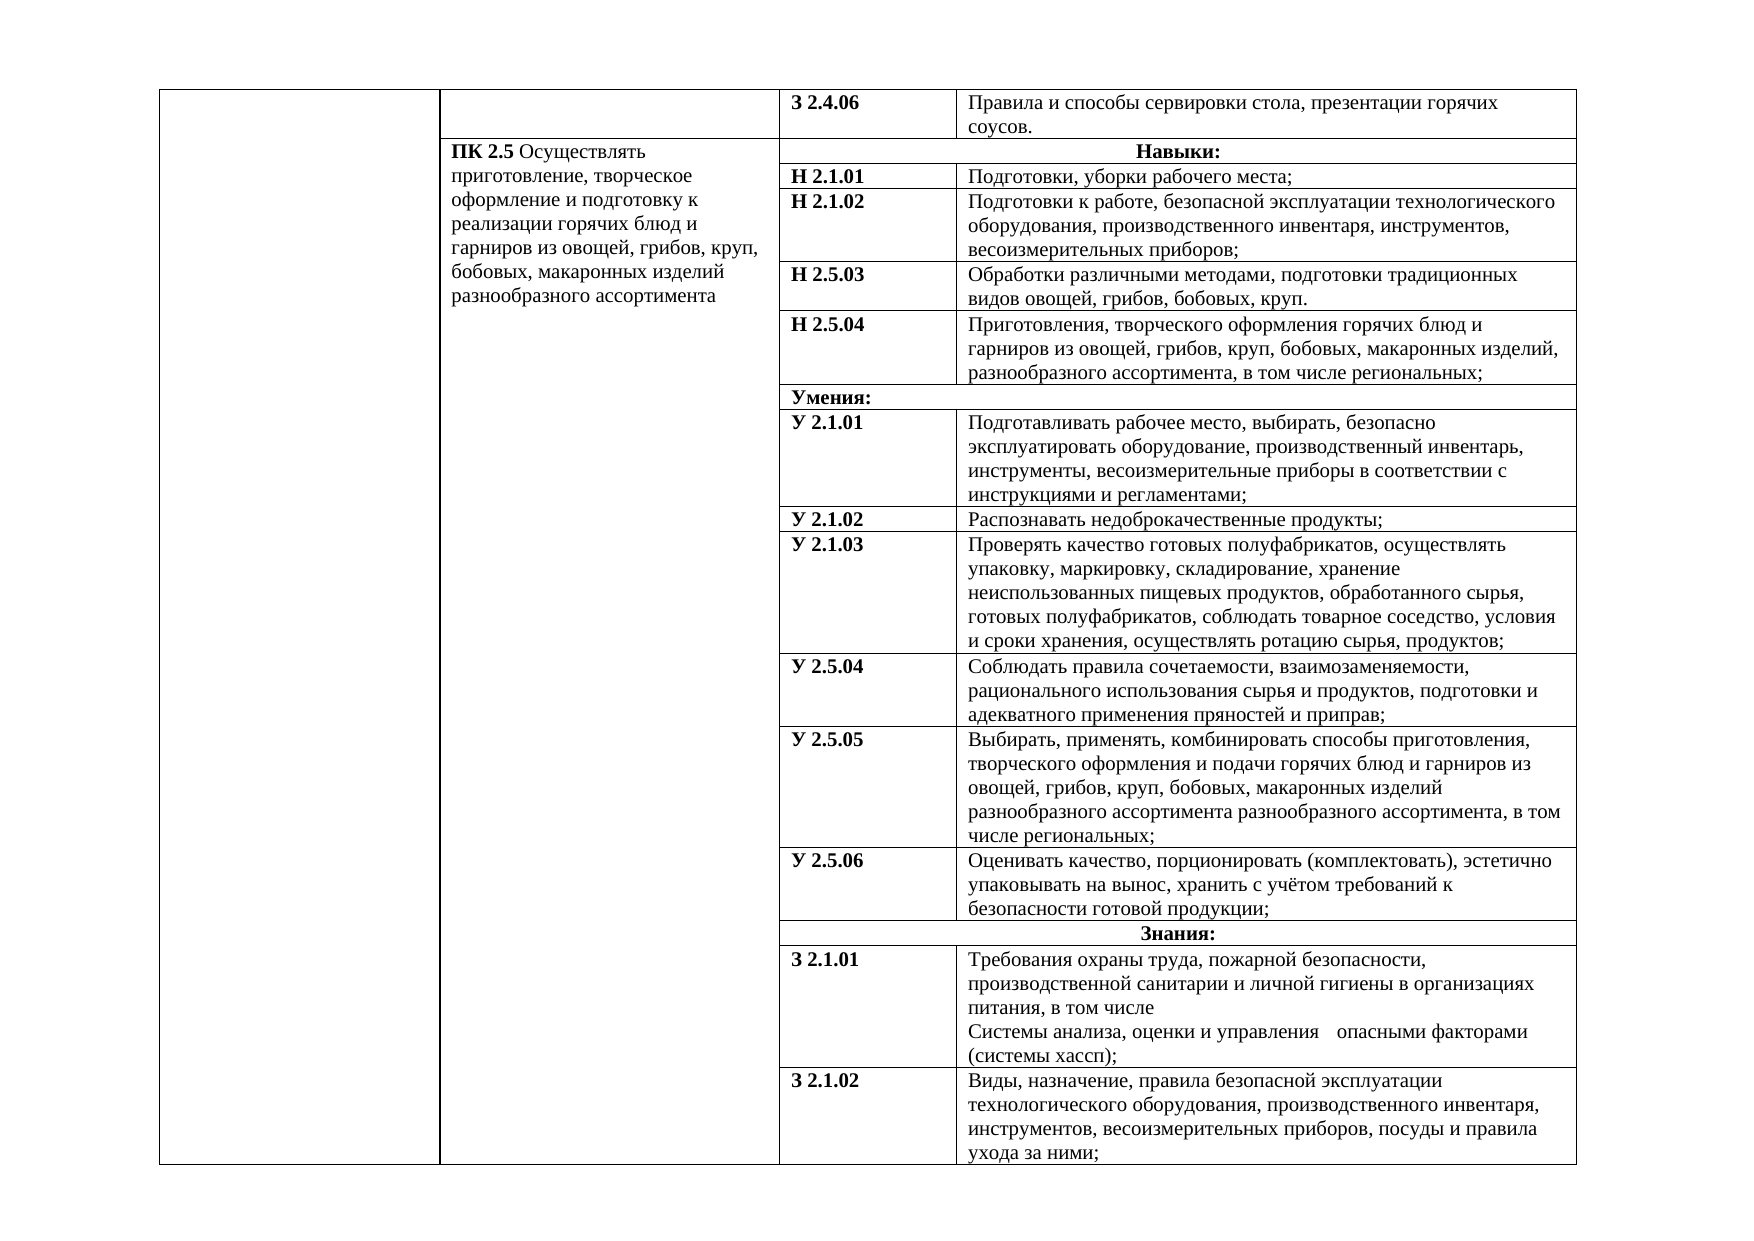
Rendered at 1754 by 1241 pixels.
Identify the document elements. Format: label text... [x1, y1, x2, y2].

table_cell Подготовки к работе, безопасной эксплуатации технологического оборудования, производственного инвентаря, инструментов, весоизмерительных приборов; [957, 189, 1576, 261]
table_cell Правила и способы сервировки стола, презентации горячих соусов. [957, 90, 1576, 138]
table_cell Выбирать, применять, комбинировать способы приготовления, творческого оформления и подачи горячих блюд и гарниров из овощей, грибов, круп, бобовых, макаронных изделий разнообразного ассортимента разнообразного ассортимента, в том числе региональных; [957, 727, 1576, 847]
table_cell Проверять качество готовых полуфабрикатов, осуществлять упаковку, маркировку, складирование, хранение неиспользованных пищевых продуктов, обработанного сырья, готовых полуфабрикатов, соблюдать товарное соседство, условия и сроки хранения, осуществлять ротацию сырья, продуктов; [957, 532, 1576, 652]
table_cell Подготовки, уборки рабочего места; [957, 164, 1576, 188]
table_cell Оценивать качество, порционировать (комплектовать), эстетично упаковывать на вынос, хранить с учётом требований к безопасности готовой продукции; [957, 848, 1576, 920]
table_cell Навыки: [780, 139, 1576, 163]
table_cell Н 2.1.01 [780, 164, 956, 188]
table_cell ПК 2.5 Осуществлять приготовление, творческое оформление и подготовку к реализации горячих блюд и гарниров из овощей, грибов, круп, бобовых, макаронных изделий разнообразного ассортимента [441, 139, 779, 1164]
table_cell Требования охраны труда, пожарной безопасности, производственной санитарии и личной гигиены в организациях питания, в том числе Системы анализа, оценки и управления опасными факторами (системы хассп); [957, 946, 1576, 1067]
table_cell У 2.1.01 [780, 410, 956, 506]
table_cell Распознавать недоброкачественные продукты; [957, 507, 1576, 531]
table_cell Приготовления, творческого оформления горячих блюд и гарниров из овощей, грибов, круп, бобовых, макаронных изделий, разнообразного ассортимента, в том числе региональных; [957, 311, 1576, 384]
table_cell Виды, назначение, правила безопасной эксплуатации технологического оборудования, производственного инвентаря, инструментов, весоизмерительных приборов, посуды и правила ухода за ними; [957, 1068, 1576, 1164]
table_cell Подготавливать рабочее место, выбирать, безопасно эксплуатировать оборудование, производственный инвентарь, инструменты, весоизмерительные приборы в соответствии с инструкциями и регламентами; [957, 410, 1576, 506]
table_cell З 2.4.06 [780, 90, 956, 138]
table_cell Соблюдать правила сочетаемости, взаимозаменяемости, рационального использования сырья и продуктов, подготовки и адекватного применения пряностей и приправ; [957, 654, 1576, 726]
table_cell У 2.1.02 [780, 507, 956, 531]
table_cell Н 2.5.03 [780, 262, 956, 310]
table_cell З 2.1.01 [780, 946, 956, 1067]
table_cell У 2.5.04 [780, 654, 956, 726]
table_cell Умения: [780, 385, 1576, 409]
table_cell У 2.5.06 [780, 848, 956, 920]
table_cell Н 2.5.04 [780, 311, 956, 384]
table_cell Знания: [780, 921, 1576, 945]
table_cell Н 2.1.02 [780, 189, 956, 261]
table_cell У 2.5.05 [780, 727, 956, 847]
table_cell Обработки различными методами, подготовки традиционных видов овощей, грибов, бобовых, круп. [957, 262, 1576, 310]
table_cell З 2.1.02 [780, 1068, 956, 1164]
table_cell У 2.1.03 [780, 532, 956, 652]
